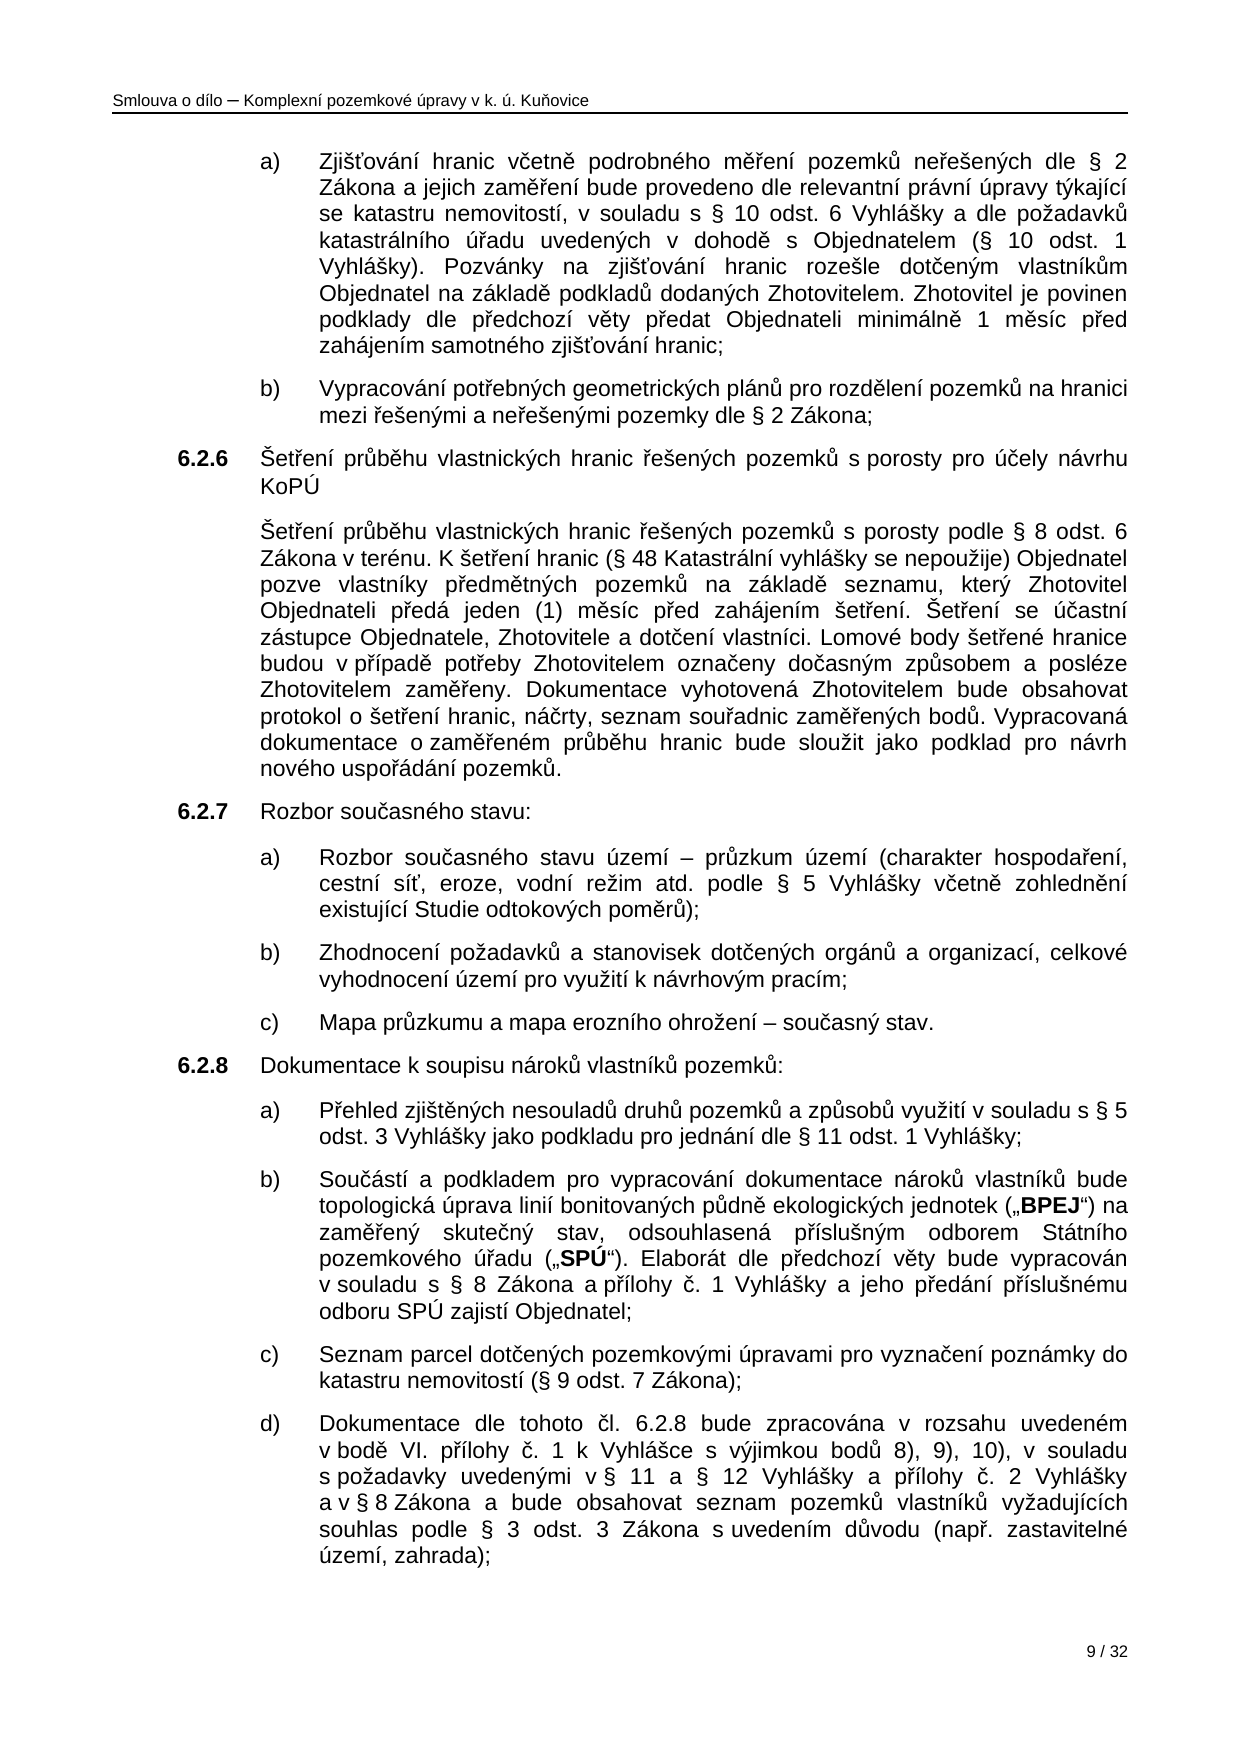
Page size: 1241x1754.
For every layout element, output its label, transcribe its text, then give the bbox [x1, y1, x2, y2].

list Součástí a podkladem pro vypracování dokumentace nároků vlastníků bude topologická úprava linií bonitovaných půdně ekologických jednotek („BPEJ“) na zaměřený skutečný stav, odsouhlasená příslušným odborem Státního pozemkového úřadu („SPÚ“). Elaborát dle předchozí věty bude vypracován v souladu s § 8 Zákona a přílohy č. 1 Vyhlášky a jeho předání příslušnému odboru SPÚ zajistí Objednatel; [260, 1166, 1128, 1324]
list Mapa průzkumu a mapa erozního ohrožení – současný stav. [260, 1008, 1128, 1035]
text Rozbor současného stavu: [177, 798, 1128, 825]
list Šetření průběhu vlastnických hranic řešených pozemků s porosty podle § 8 odst. 6 Zákona v terénu. K šetření hranic (§ 48 Katastrální vyhlášky se nepoužije) Objednatel pozve vlastníky předmětných pozemků na základě seznamu, který Zhotovitel Objednateli předá jeden (1) měsíc před zahájením šetření. Šetření se účastní zástupce Objednatele, Zhotovitele a dotčení vlastníci. Lomové body šetřené hranice budou v případě potřeby Zhotovitelem označeny dočasným způsobem a posléze Zhotovitelem zaměřeny. Dokumentace vyhotovená Zhotovitelem bude obsahovat protokol o šetření hranic, náčrty, seznam souřadnic zaměřených bodů. Vypracovaná dokumentace o zaměřeném průběhu hranic bude sloužit jako podklad pro návrh nového uspořádání pozemků. [260, 518, 1128, 782]
list Přehled zjištěných nesouladů druhů pozemků a způsobů využití v souladu s § 5 odst. 3 Vyhlášky jako podkladu pro jednání dle § 11 odst. 1 Vyhlášky; [260, 1097, 1128, 1149]
text Dokumentace k soupisu nároků vlastníků pozemků: [177, 1052, 1128, 1078]
text Šetření průběhu vlastnických hranic řešených pozemků s porosty pro účely návrhu KoPÚ [177, 444, 1128, 499]
list Vypracování potřebných geometrických plánů pro rozdělení pozemků na hranici mezi řešenými a neřešenými pozemky dle § 2 Zákona; [260, 375, 1128, 428]
list Rozbor současného stavu území – průzkum území (charakter hospodaření, cestní síť, eroze, vodní režim atd. podle § 5 Vyhlášky včetně zohlednění existující Studie odtokových poměrů); [260, 843, 1128, 922]
list Dokumentace dle tohoto čl. 6.2.8 bude zpracována v rozsahu uvedeném v bodě VI. přílohy č. 1 k Vyhlášce s výjimkou bodů 8), 9), 10), v souladu s požadavky uvedenými v § 11 a § 12 Vyhlášky a přílohy č. 2 Vyhlášky a v § 8 Zákona a bude obsahovat seznam pozemků vlastníků vyžadujících souhlas podle § 3 odst. 3 Zákona s uvedením důvodu (např. zastavitelné území, zahrada); [260, 1410, 1128, 1568]
list Zhodnocení požadavků a stanovisek dotčených orgánů a organizací, celkové vyhodnocení území pro využití k návrhovým pracím; [260, 939, 1128, 992]
list Seznam parcel dotčených pozemkovými úpravami pro vyznačení poznámky do katastru nemovitostí (§ 9 odst. 7 Zákona); [260, 1341, 1128, 1393]
list Zjišťování hranic včetně podrobného měření pozemků neřešených dle § 2 Zákona a jejich zaměření bude provedeno dle relevantní právní úpravy týkající se katastru nemovitostí, v souladu s § 10 odst. 6 Vyhlášky a dle požadavků katastrálního úřadu uvedených v dohodě s Objednatelem (§ 10 odst. 1 Vyhlášky). Pozvánky na zjišťování hranic rozešle dotčeným vlastníkům Objednatel na základě podkladů dodaných Zhotovitelem. Zhotovitel je povinen podklady dle předchozí věty předat Objednateli minimálně 1 měsíc před zahájením samotného zjišťování hranic; [260, 148, 1128, 358]
